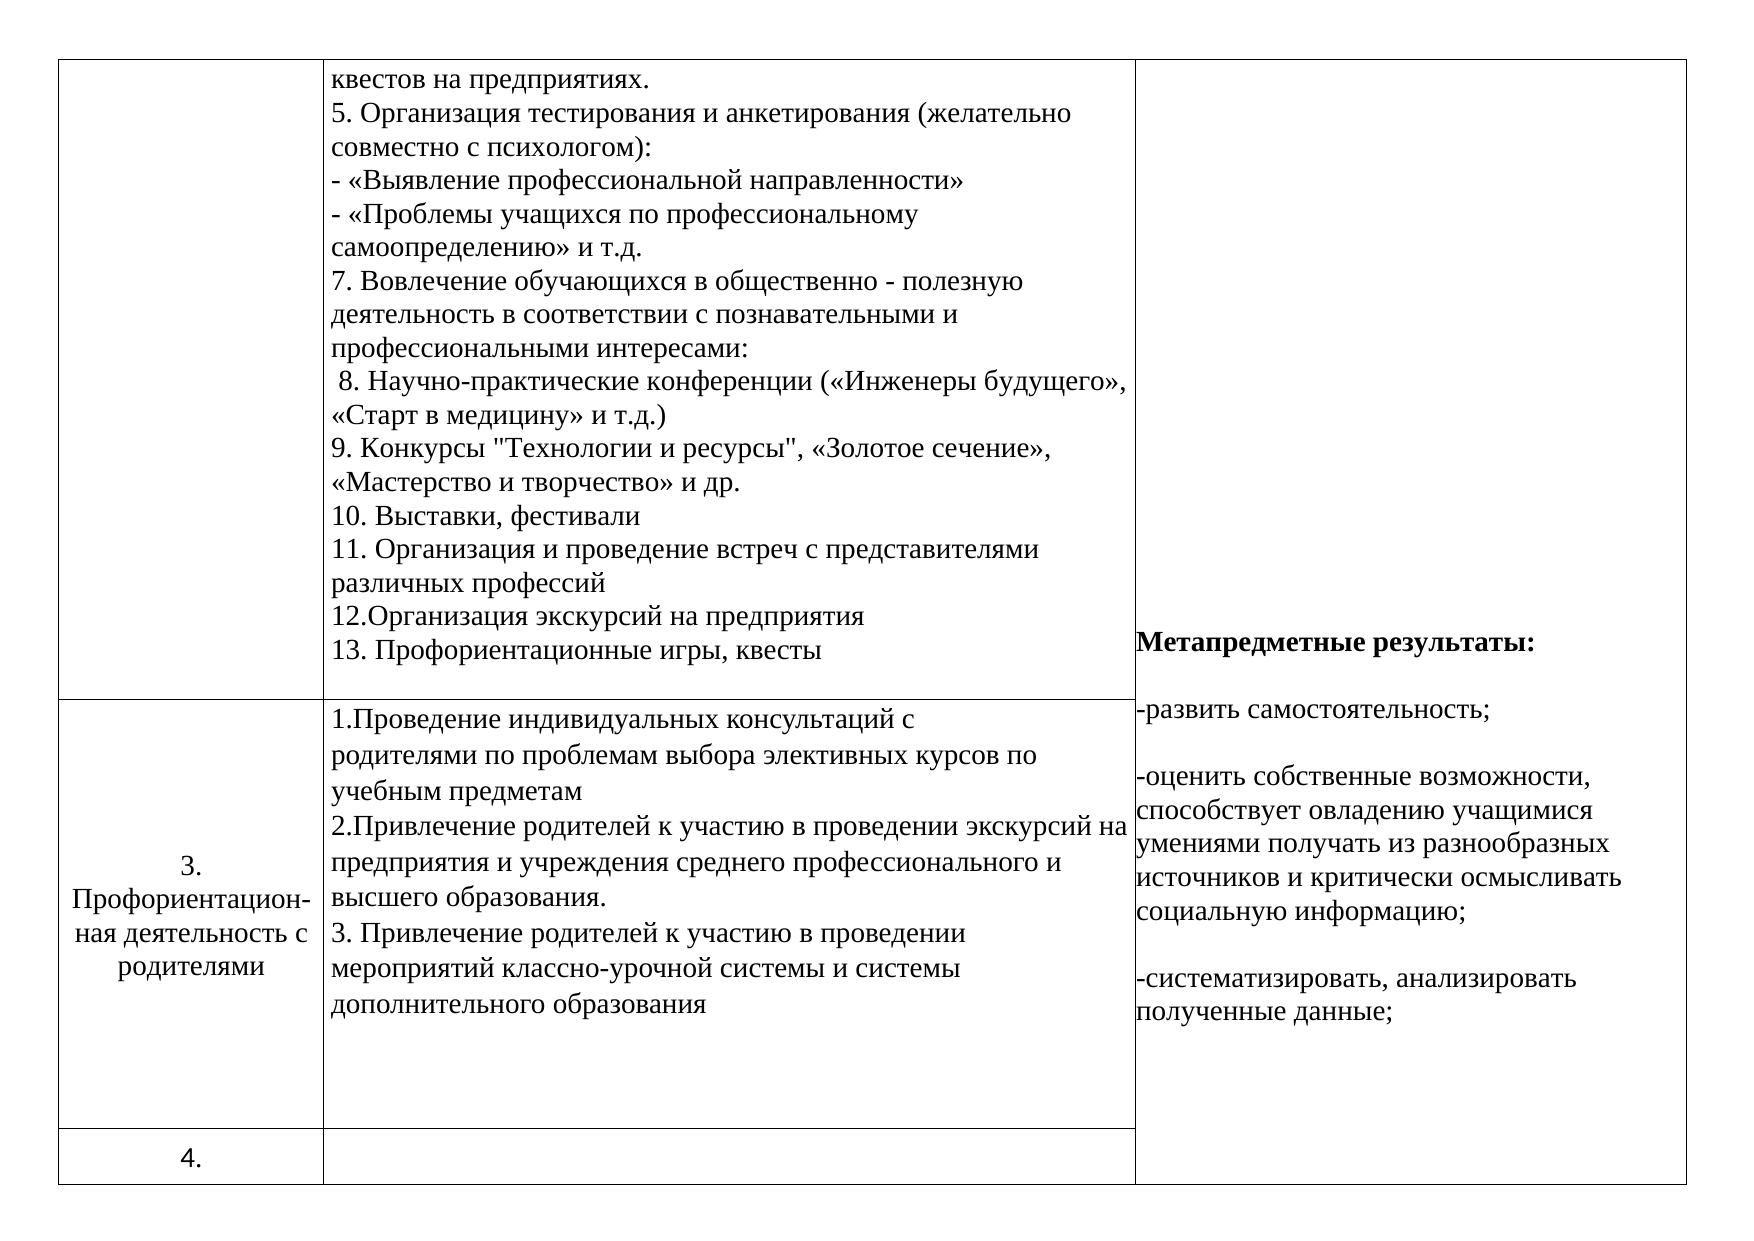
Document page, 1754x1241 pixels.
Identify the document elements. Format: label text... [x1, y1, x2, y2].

table_cell 1.Проведение индивидуальных консультаций с родителями по проблемам выбора элективных курсов по учебным предметам 2.Привлечение родителей к участию в проведении экскурсий на предприятия и учреждения среднего профессионального и высшего образования. 3. Привлечение родителей к участию в проведении мероприятий классно-урочной системы и системы дополнительного образования [324, 700, 1135, 1128]
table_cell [324, 1129, 1135, 1184]
table_cell 3. Профориентацион-ная деятельность с родителями [59, 700, 323, 1128]
table_cell 4. Классные часы [59, 1129, 323, 1184]
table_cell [324, 60, 1135, 699]
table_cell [59, 60, 323, 699]
